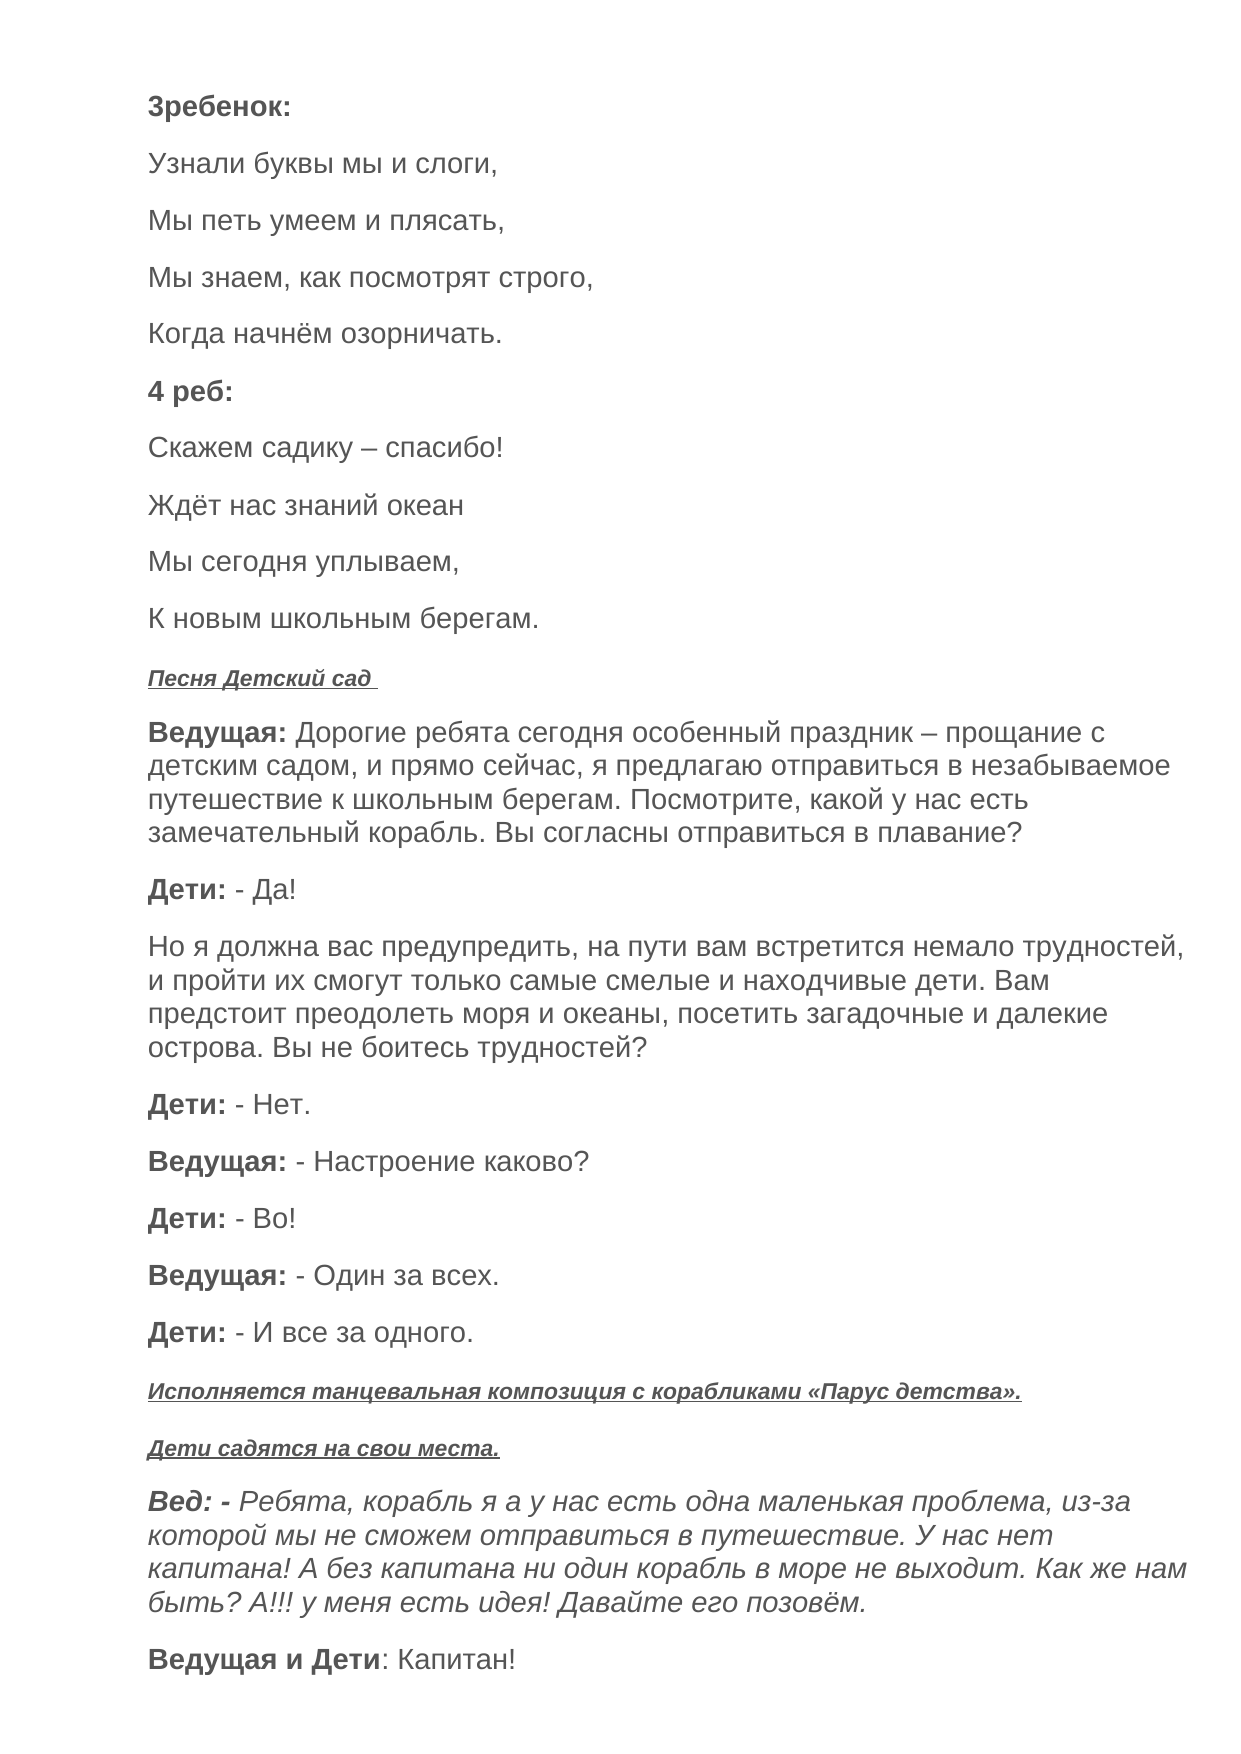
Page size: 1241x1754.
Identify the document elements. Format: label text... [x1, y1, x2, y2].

text Ведущая: Дорогие ребята сегодня особенный праздник – прощание с детским садом, и прямо сейчас, я предлагаю отправиться в незабываемое путешествие к школьным берегам. Посмотрите, какой у нас есть замечательный корабль. Вы согласны отправиться в плавание? [148, 715, 1196, 849]
text 4 реб: [148, 373, 1196, 407]
text Ведущая: - Настроение каково? [148, 1144, 1196, 1177]
text Вед: - Ребята, корабль я а у нас есть одна маленькая проблема, из-за которой мы не сможем отправиться в путешествие. У нас нет капитана! А без капитана ни один корабль в море не выходит. Как же нам быть? А!!! у меня есть идея! Давайте его позовём. [148, 1484, 1196, 1618]
text Мы знаем, как посмотрят строго, [148, 259, 1196, 293]
text Исполняется танцевальная композиция с корабликами «Парус детства». [148, 1372, 1196, 1404]
text К новым школьным берегам. [148, 601, 1196, 635]
text Дети: - Да! [148, 872, 1196, 906]
text 3ребенок: [148, 89, 1196, 122]
text Дети: - Во! [148, 1201, 1196, 1234]
text Ждёт нас знаний океан [148, 487, 1196, 521]
text Мы сегодня уплываем, [148, 544, 1196, 578]
text Мы петь умеем и плясать, [148, 203, 1196, 236]
text Когда начнём озорничать. [148, 317, 1196, 350]
text Ведущая: - Один за всех. [148, 1258, 1196, 1291]
text Дети: - Нет. [148, 1087, 1196, 1120]
text Песня Детский сад [148, 658, 1196, 691]
text Дети: - И все за одного. [148, 1315, 1196, 1348]
text Ведущая и Дети: Капитан! [148, 1642, 1196, 1675]
text Скажем садику – спасибо! [148, 431, 1196, 464]
text Но я должна вас предупредить, на пути вам встретится немало трудностей, и пройти их смогут только самые смелые и находчивые дети. Вам предстоит преодолеть моря и океаны, посетить загадочные и далекие острова. Вы не боитесь трудностей? [148, 929, 1196, 1063]
text Узнали буквы мы и слоги, [148, 146, 1196, 179]
text Дети садятся на свои места. [148, 1428, 1196, 1461]
